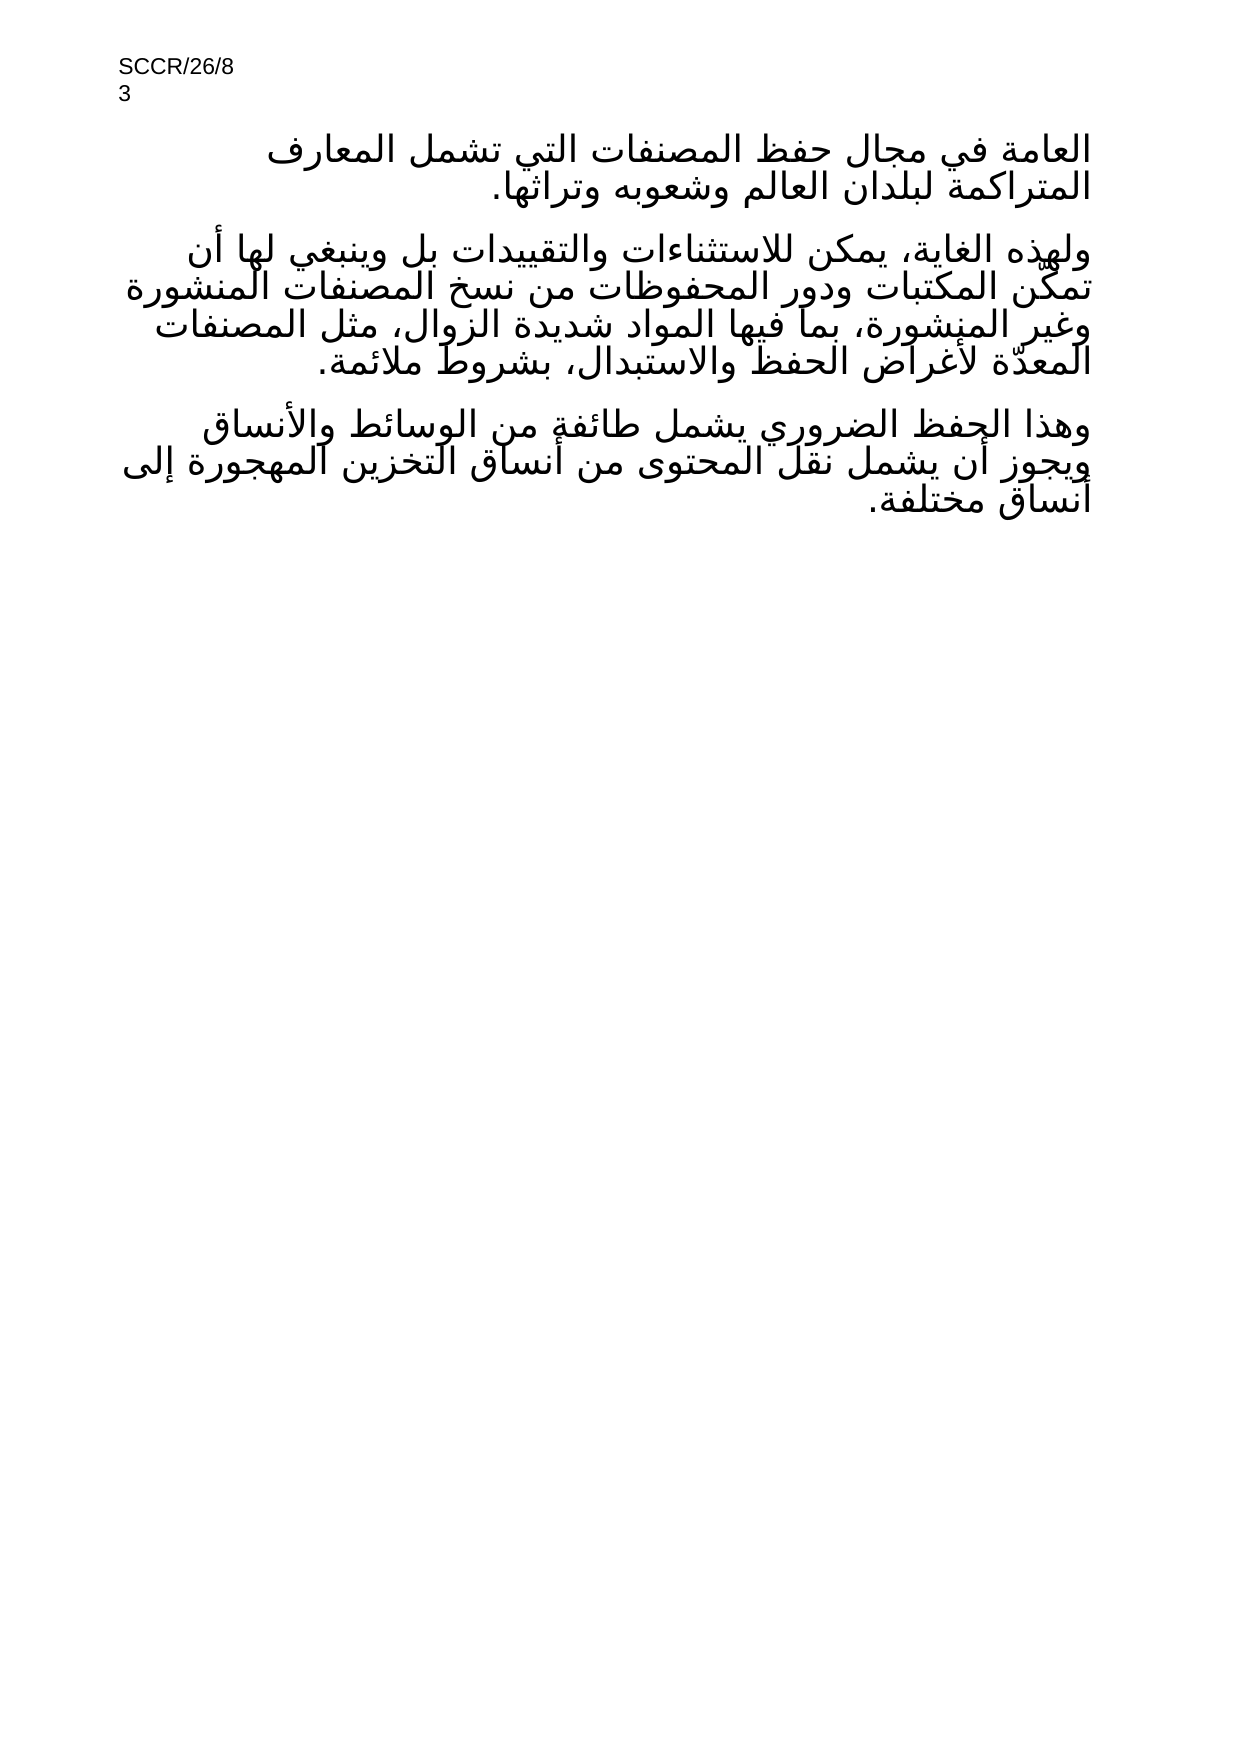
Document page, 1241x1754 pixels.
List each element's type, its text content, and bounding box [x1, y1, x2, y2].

text وهذا الحفظ الضروري يشمل طائفة من الوسائط والأنساق ويجوز أن يشمل نقل المحتوى من أنساق التخزين المهجورة إلى أنساق مختلفة. [118, 407, 1092, 520]
text ولهذه الغاية، يمكن للاستثناءات والتقييدات بل وينبغي لها أن تمكّن المكتبات ودور المحفوظات من نسخ المصنفات المنشورة وغير المنشورة، بما فيها المواد شديدة الزوال، مثل المصنفات المعدّة لأغراض الحفظ والاستبدال، بشروط ملائمة. [118, 232, 1092, 382]
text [118, 132, 1092, 207]
